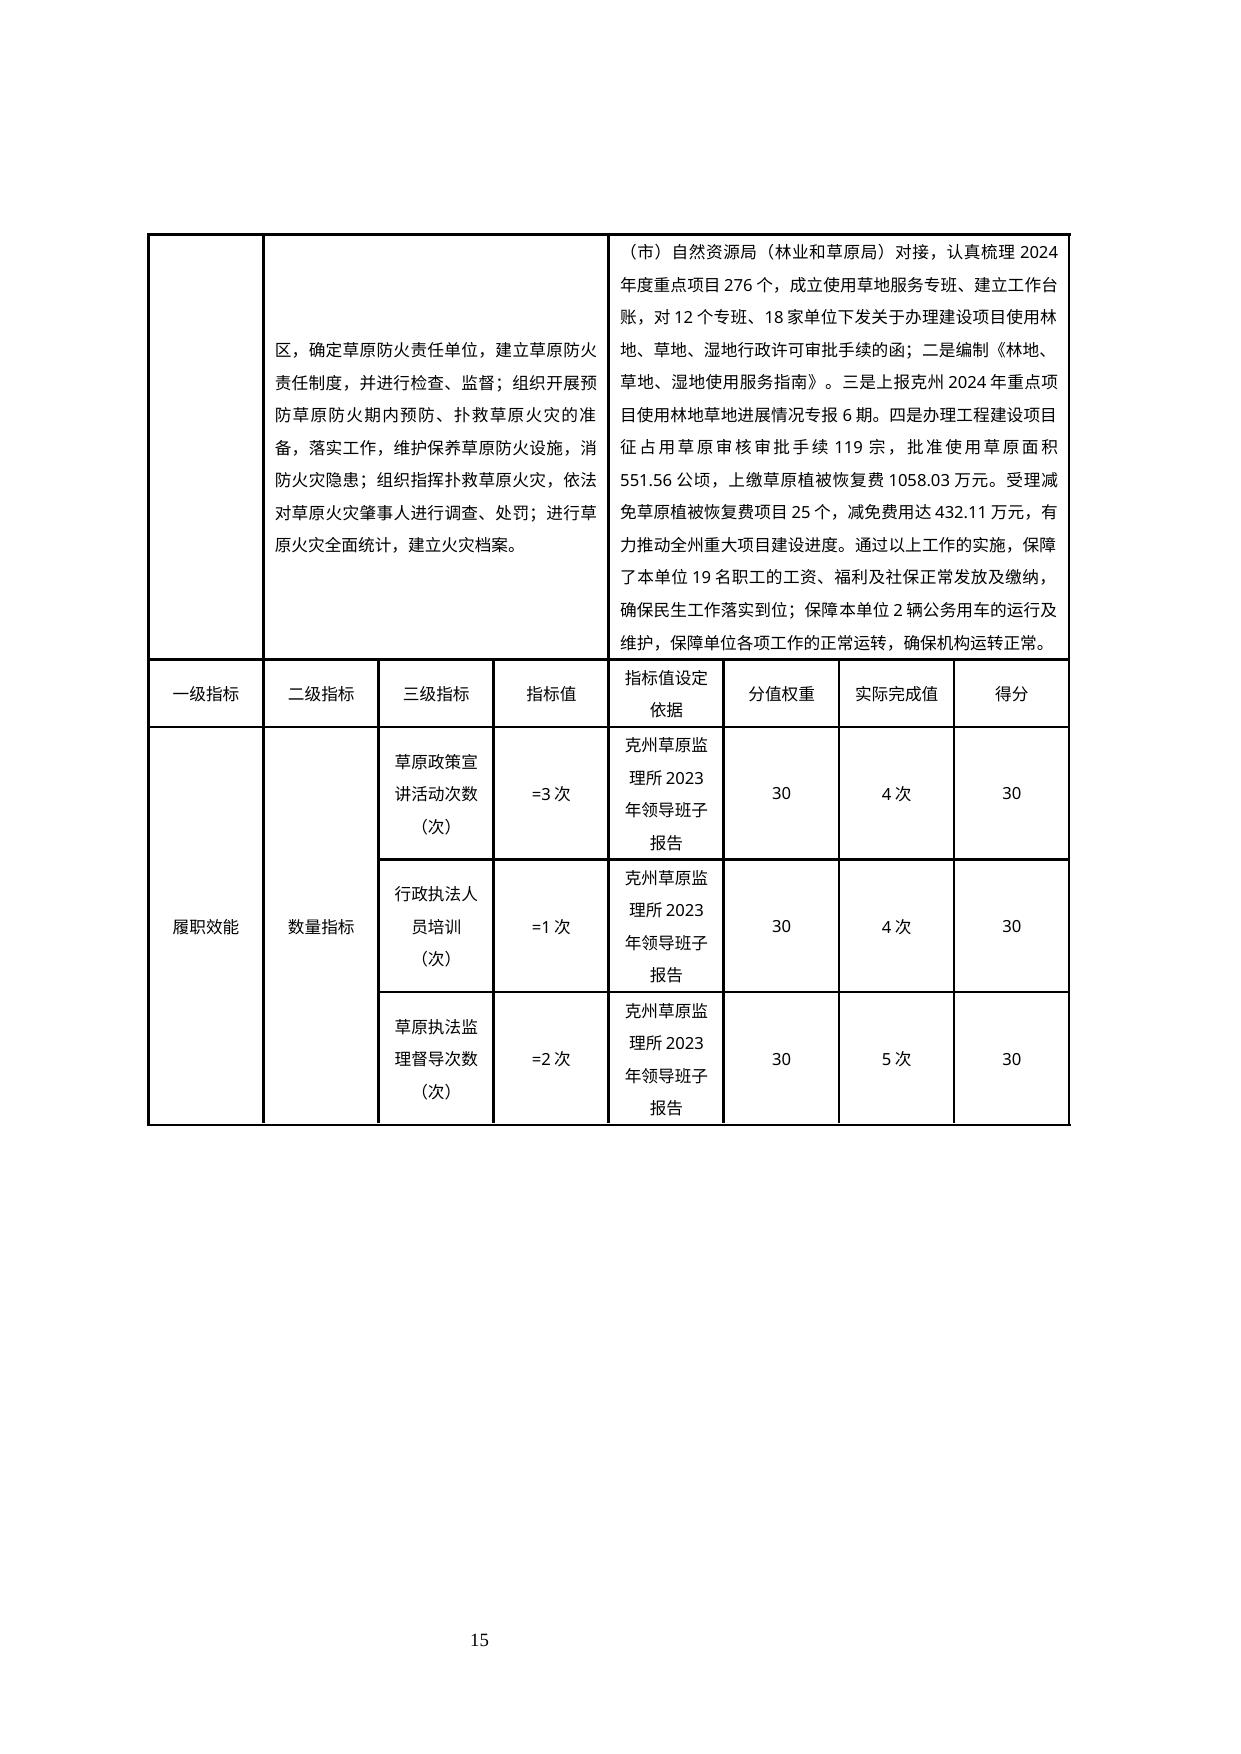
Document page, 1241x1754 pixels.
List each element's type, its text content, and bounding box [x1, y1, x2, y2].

table_cell 草原执法监理督导次数（次） [380, 993, 492, 1123]
table_cell =3次 [495, 728, 607, 858]
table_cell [265, 236, 607, 658]
table_cell 30 [725, 728, 838, 858]
table_cell 指标值设定依据 [610, 661, 722, 726]
table_cell 实际完成值 [840, 661, 953, 726]
table_cell 30 [955, 728, 1068, 858]
table_cell 一级指标 [150, 661, 262, 726]
table_cell 克州草原监理所2023年领导班子报告 [610, 728, 722, 858]
table_cell 30 [955, 861, 1068, 991]
table_cell 克州草原监理所2023年领导班子报告 [610, 861, 722, 991]
table_cell 二级指标 [265, 661, 377, 726]
table_cell 4次 [840, 861, 953, 991]
table_cell 克州草原监理所2023年领导班子报告 [610, 993, 722, 1123]
table_cell 30 [955, 993, 1068, 1123]
table_cell 指标值 [495, 661, 607, 726]
table_cell 履职效能 [150, 728, 262, 1123]
table_cell 4次 [840, 728, 953, 858]
table_cell =2次 [495, 993, 607, 1123]
table_cell 草原政策宣讲活动次数（次） [380, 728, 492, 858]
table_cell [610, 236, 1068, 658]
table_cell 分值权重 [725, 661, 838, 726]
table_cell =1次 [495, 861, 607, 991]
table_cell 数量指标 [265, 728, 377, 1123]
table_cell 30 [725, 861, 838, 991]
table_cell 得分 [955, 661, 1068, 726]
table_cell 5次 [840, 993, 953, 1123]
table_cell 30 [725, 993, 838, 1123]
table_cell 行政执法人员培训（次） [380, 861, 492, 991]
table_cell 三级指标 [380, 661, 492, 726]
